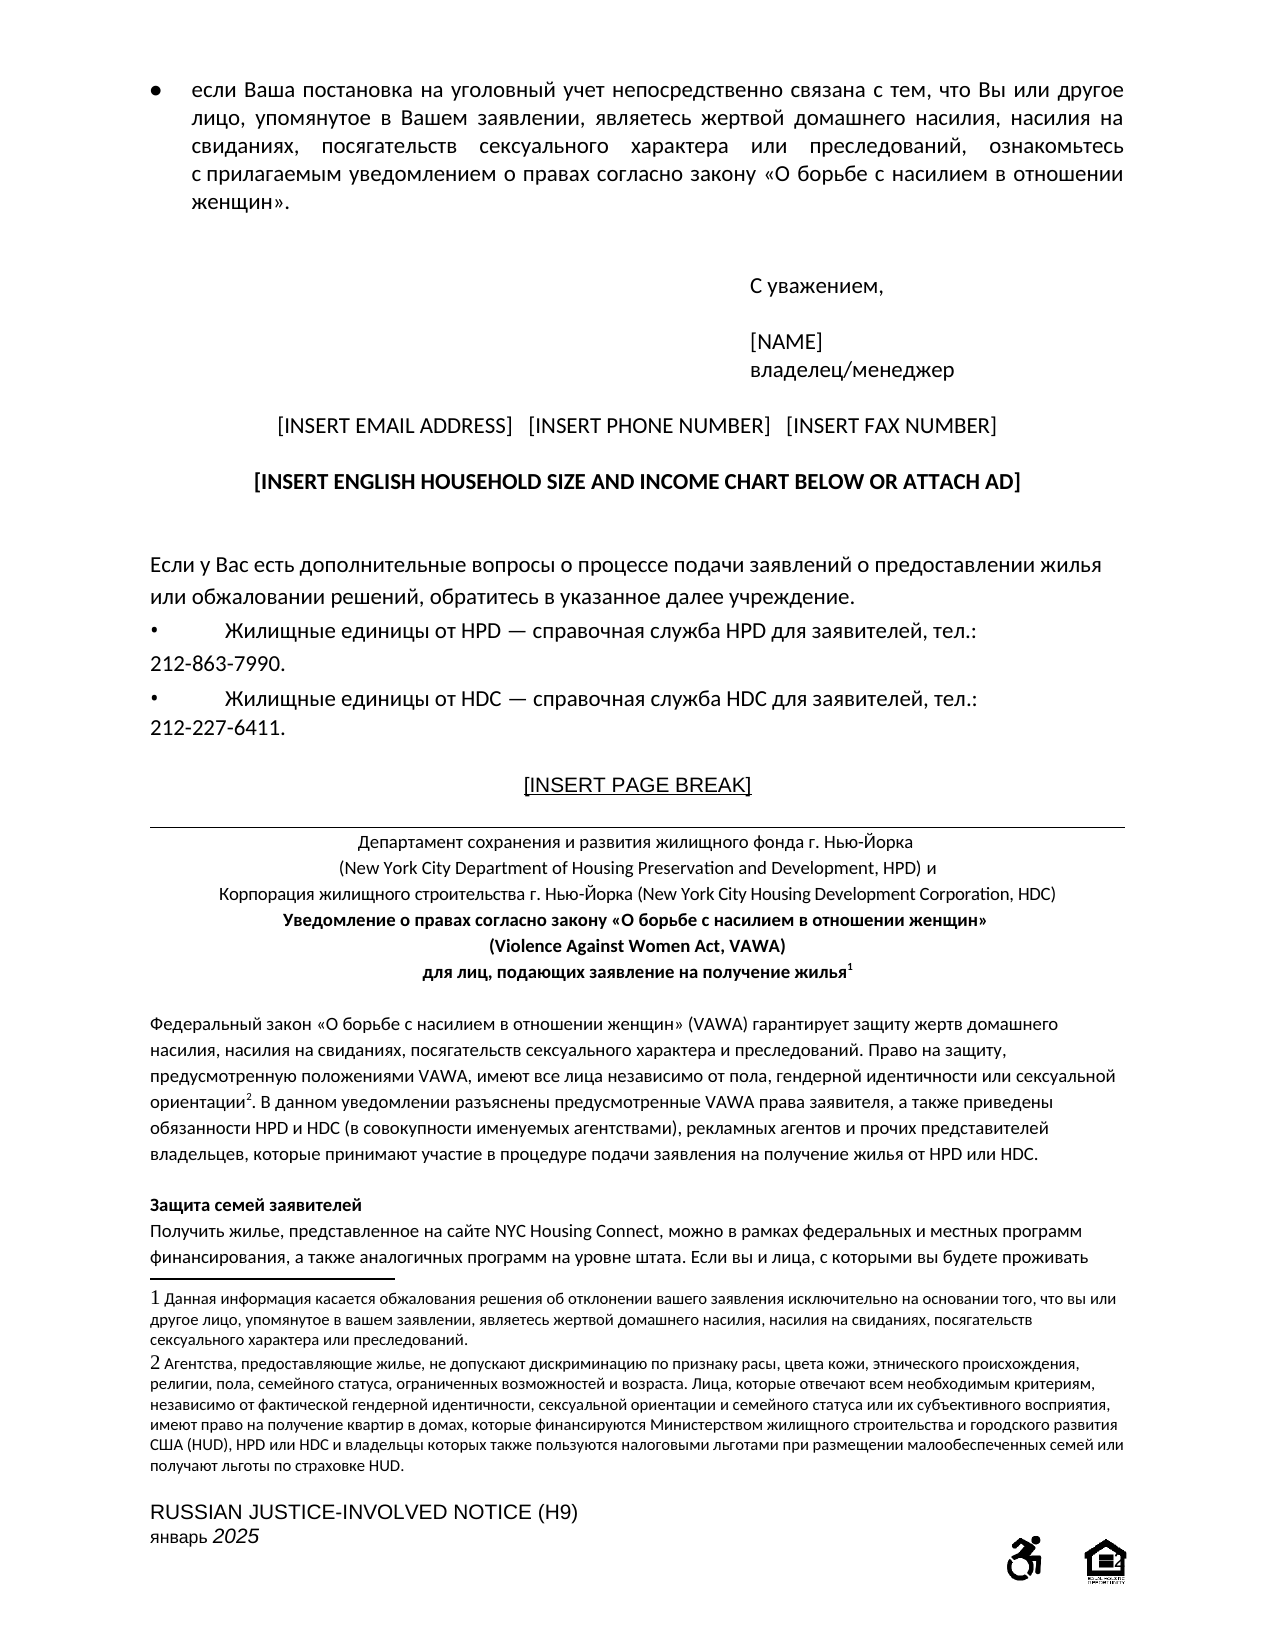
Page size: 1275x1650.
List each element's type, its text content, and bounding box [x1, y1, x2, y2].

text Федеральный закон «О борьбе с насилием в отношении женщин» (VAWA) гарантирует защиту жертв домашнего насилия, насилия на свиданиях, посягательств сексуального характера и преследований. Право на защиту, предусмотренную положениями VAWA, имеют все лица независимо от пола, гендерной идентичности или сексуальной ориентации. В данном уведомлении разъяснены предусмотренные VAWA права заявителя, а также приведены обязанности HPD и HDC (в совокупности именуемых агентствами), рекламных агентов и прочих представителей владельцев, которые принимают участие в процедуре подачи заявления на получение жилья от HPD или HDC. [150, 1012, 1125, 1165]
list Жилищные единицы от HDC — справочная служба HDC для заявителей, тел.: 212-227-6411. [150, 682, 1125, 741]
text для лиц, подающих заявление на получение жилья [150, 960, 1125, 983]
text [150, 1219, 1125, 1268]
text [INSERT PAGE BREAK] [150, 773, 1125, 797]
list Жилищные единицы от HPD — справочная служба HPD для заявителей, тел.: 212-863-7990. [150, 614, 1125, 677]
picture [1084, 1538, 1127, 1584]
text [INSERT EMAIL ADDRESS] [INSERT PHONE NUMBER] [INSERT FAX NUMBER] [150, 411, 1125, 439]
text владелец/менеджер [750, 355, 1125, 383]
text Защита семей заявителей [150, 1193, 1125, 1216]
text Уведомление о правах согласно закону «О борьбе с насилием в отношении женщин» (Violence Against Women Act, VAWA) [150, 908, 1125, 957]
picture [1006, 1535, 1047, 1581]
text Корпорация жилищного строительства г. Нью-Йорка (New York City Housing Development Corporation, HDC) [150, 882, 1125, 905]
text [NAME] [750, 327, 1125, 355]
text Если у Вас есть дополнительные вопросы о процессе подачи заявлений о предоставлении жилья или обжаловании решений, обратитесь в указанное далее учреждение. [150, 550, 1125, 610]
text Департамент сохранения и развития жилищного фонда г. Нью-Йорка (New York City Department of Housing Preservation and Development, HPD) и [150, 828, 1125, 879]
list если Ваша постановка на уголовный учет непосредственно связана с тем, что Вы или другое лицо, упомянутое в Вашем заявлении, являетесь жертвой домашнего насилия, насилия на свиданиях, посягательств сексуального характера или преследований, ознакомьтесь с прилагаемым уведомлением о правах согласно закону «О борьбе с насилием в отношении женщин». [150, 75, 1125, 215]
text [INSERT ENGLISH HOUSEHOLD SIZE AND INCOME CHART BELOW OR ATTACH AD] [150, 467, 1125, 495]
text С уважением, [150, 271, 1125, 299]
